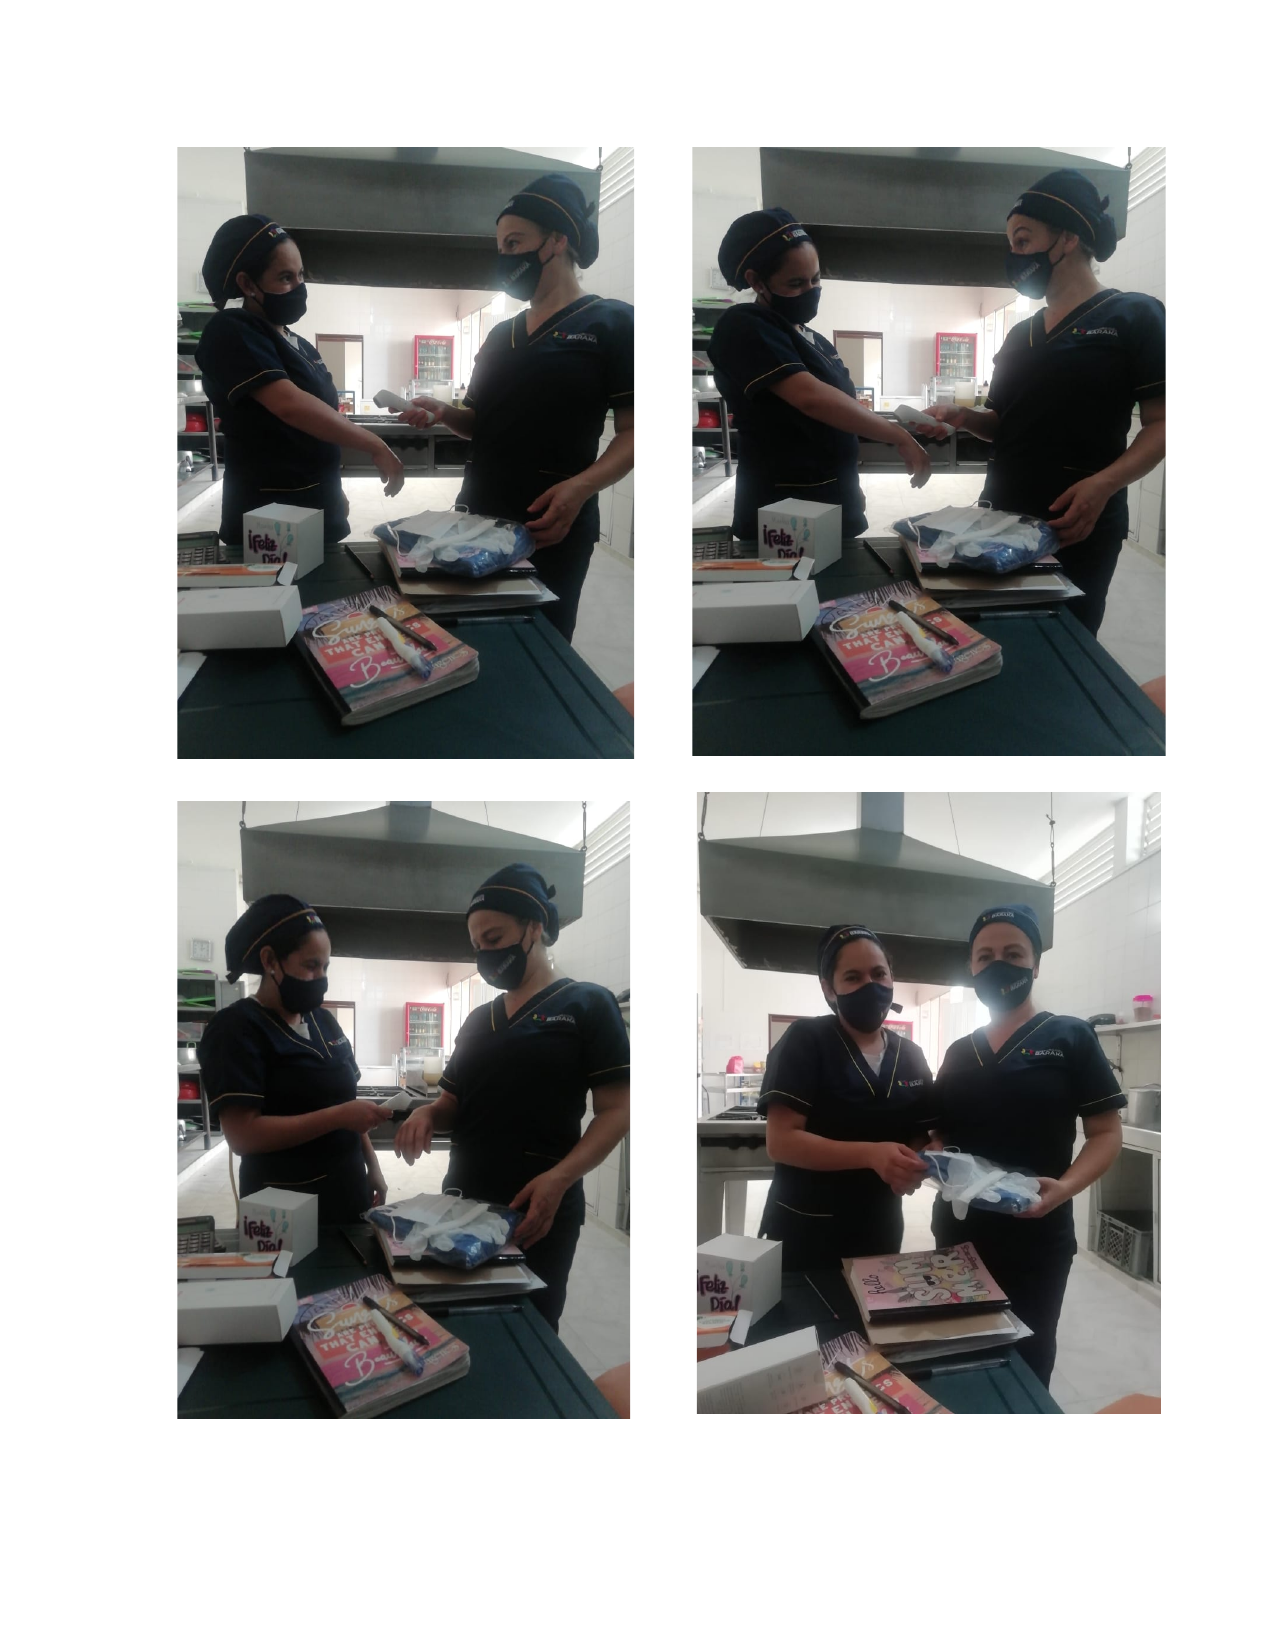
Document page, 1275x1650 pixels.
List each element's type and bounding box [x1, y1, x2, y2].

picture [696, 792, 1161, 1414]
picture [177, 801, 631, 1419]
picture [177, 147, 635, 759]
picture [692, 147, 1166, 756]
